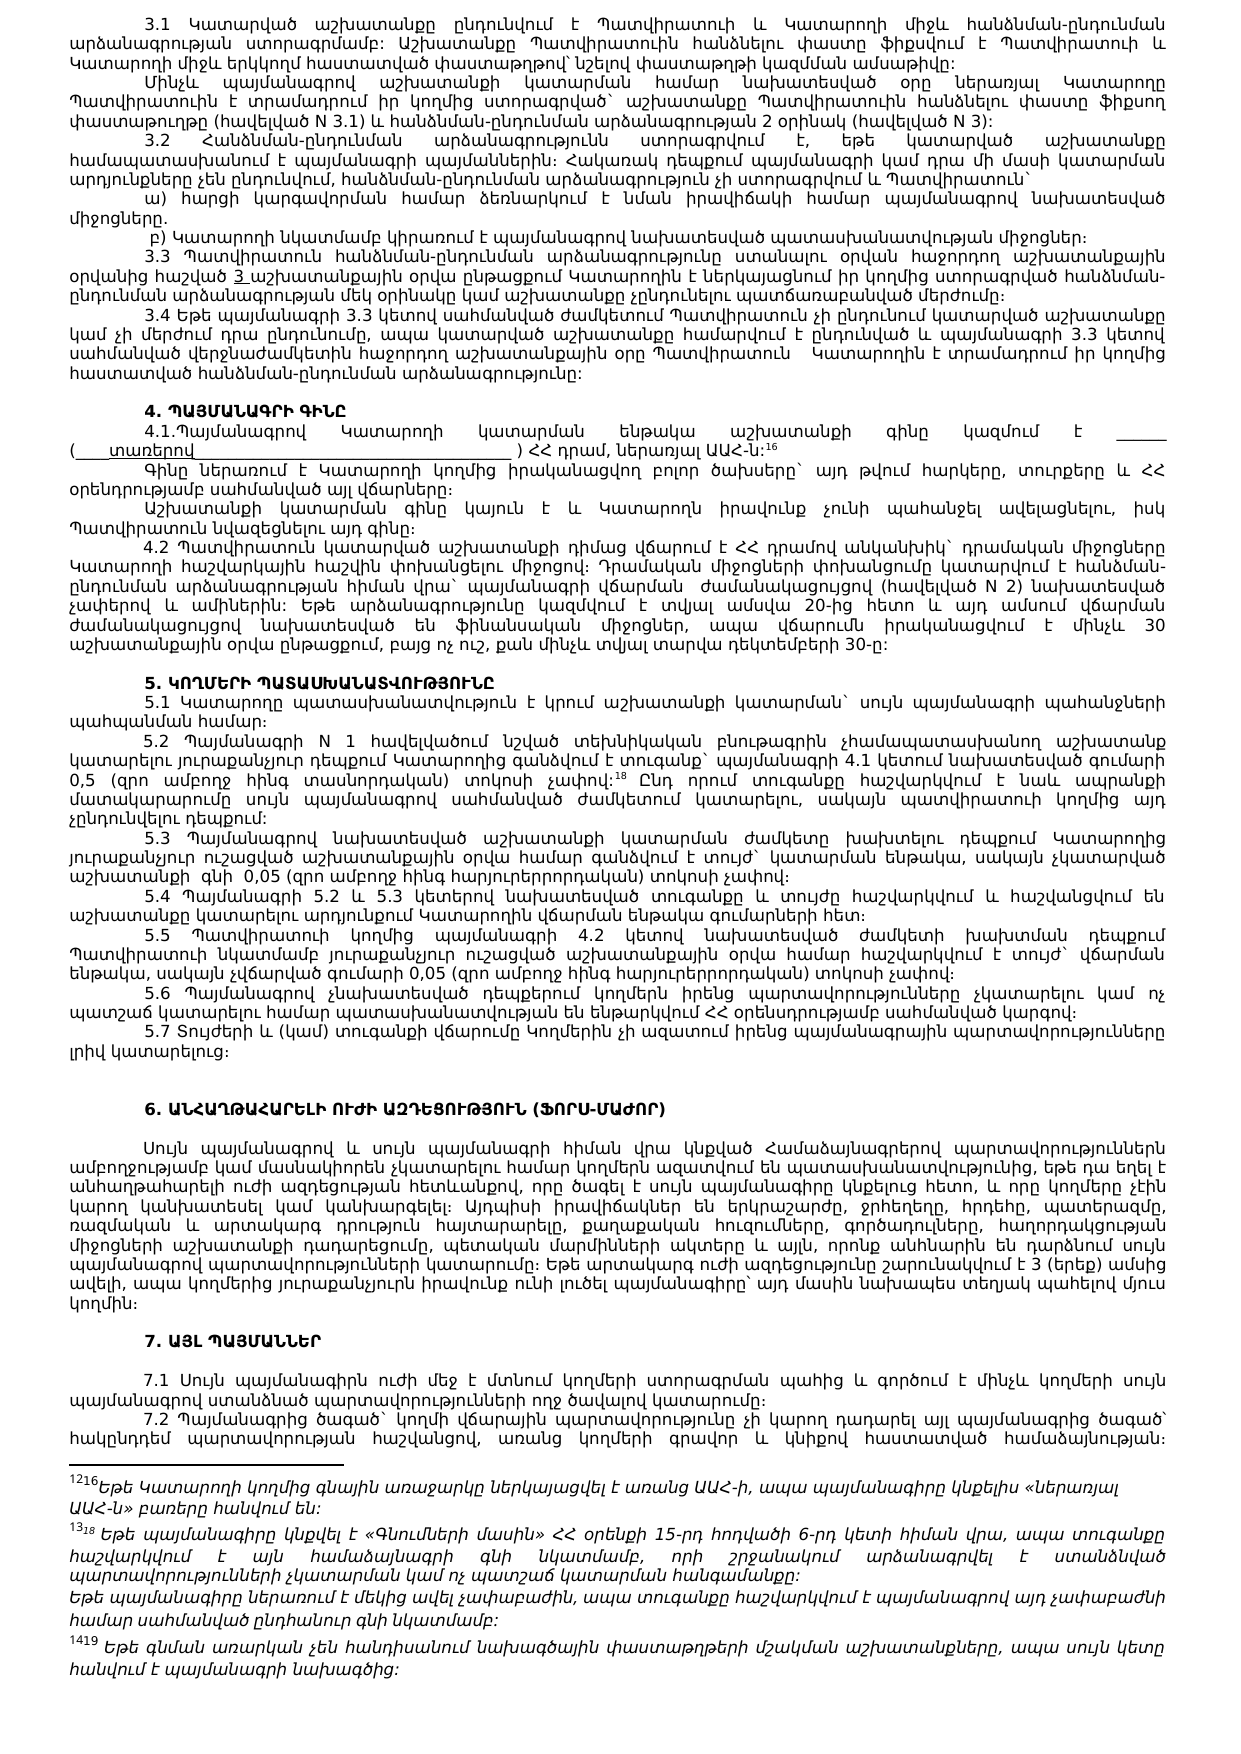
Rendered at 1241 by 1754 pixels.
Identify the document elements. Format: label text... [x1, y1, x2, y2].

text 5.4 Պայմանագրի 5.2 և 5.3 կետերով նախատեսված տուգանքը և տույժը հաշվարկվում և հաշվանցվում են աշխատանքը կատարելու արդյունքում Կատարողին վճարման ենթակա գումարների հետ։ [69, 887, 1167, 925]
text 5.6 Պայմանագրով չնախատեսված դեպքերում կողմերն իրենց պարտավորությունները չկատարելու կամ ոչ պատշաճ կատարելու համար պատասխանատվության են ենթարկվում ՀՀ օրենսդրությամբ սահմանված կարգով։ [69, 983, 1167, 1022]
text Մինչև պայմանագրով աշխատանքի կատարման համար նախատեսված օրը ներառյալ Կատարողը Պատվիրատուին է տրամադրում իր կողմից ստորագրված` աշխատանքը Պատվիրատուին հանձնելու փաստը ֆիքսող փաստաթուղթը (հավելված N 3.1) և հանձնման-ընդունման արձանագրության 2 օրինակ (հավելված N 3): [69, 73, 1167, 131]
text 4. ՊԱՅՄԱՆԱԳՐԻ ԳԻՆԸ [69, 402, 1167, 422]
text 5.3 Պայմանագրով նախատեսված աշխատանքի կատարման ժամկետը խախտելու դեպքում Կատարողից յուրաքանչյուր ուշացված աշխատանքային օրվա համար գանձվում է տույժ` կատարման ենթակա, սակայն չկատարված աշխատանքի գնի 0,05 (զրո ամբողջ հինգ հարյուրերրորդական) տոկոսի չափով։ [69, 828, 1167, 887]
text 4.1.Պայմանագրով Կատարողի կատարման ենթակա աշխատանքի գինը կազմում է ______ (____տառերով______________________________________ ) ՀՀ դրամ, ներառյալ ԱԱՀ-ն:16 [69, 422, 1167, 460]
text 5.5 Պատվիրատուի կողմից պայմանագրի 4.2 կետով նախատեսված ժամկետի խախտման դեպքում Պատվիրատուի նկատմամբ յուրաքանչյուր ուշացված աշխատանքային օրվա համար հաշվարկվում է տույժ` վճարման ենթակա, սակայն չվճարված գումարի 0,05 (զրո ամբողջ հինգ հարյուրերրորդական) տոկոսի չափով։ [69, 925, 1167, 983]
text 7.1 Սույն պայմանագիրն ուժի մեջ է մտնում կողմերի ստորագրման պահից և գործում է մինչև կողմերի սույն պայմանագրով ստանձնած պարտավորությունների ողջ ծավալով կատարումը։ [69, 1371, 1167, 1410]
text 5. ԿՈՂՄԵՐԻ ՊԱՏԱՍԽԱՆԱՏՎՈՒԹՅՈՒՆԸ [69, 673, 1167, 693]
text ա) հարցի կարգավորման համար ձեռնարկում է նման իրավիճակի համար պայմանագրով նախատեսված միջոցները. [69, 189, 1167, 228]
text բ) Կատարողի նկատմամբ կիրառում է պայմանագրով նախատեսված պատասխանատվության միջոցներ։ [69, 228, 1167, 247]
text 5.7 Տույժերի և (կամ) տուգանքի վճարումը Կողմերին չի ազատում իրենց պայմանագրային պարտավորությունները լրիվ կատարելուց։ [69, 1022, 1167, 1061]
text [69, 1410, 1167, 1448]
text Գինը ներառում է Կատարողի կողմից իրականացվող բոլոր ծախսերը` այդ թվում հարկերը, տուրքերը և ՀՀ օրենդրությամբ սահմանված այլ վճարները։ [69, 460, 1167, 499]
text 5.2 Պայմանագրի N 1 հավելվածում նշված տեխնիկական բնութագրին չհամապատասխանող աշխատանք կատարելու յուրաքանչյուր դեպքում Կատարողից գանձվում է տուգանք` պայմանագրի 4.1 կետում նախատեսված գումարի 0,5 (զրո ամբողջ հինգ տասնորդական) տոկոսի չափով:18Ընդ որում տուգանքը հաշվարկվում է նաև ապրանքի մատակարարումը սույն պայմանագրով սահմանված ժամկետում կատարելու, սակայն պատվիրատուի կողմից այդ չընդունվելու դեպքում: [69, 732, 1167, 828]
text Աշխատանքի կատարման գինը կայուն է և Կատարողն իրավունք չունի պահանջել ավելացնելու, իսկ Պատվիրատուն նվազեցնելու այդ գինը։ [69, 499, 1167, 538]
text 3.1 Կատարված աշխատանքը ընդունվում է Պատվիրատուի և Կատարողի միջև հանձնման-ընդունման արձանագրության ստորագրմամբ: Աշխատանքը Պատվիրատուին հանձնելու փաստը ֆիքսվում է Պատվիրատուի և Կատարողի միջև երկկողմ հաստատված փաստաթղթով՝ նշելով փաստաթղթի կազմման ամսաթիվը: [69, 15, 1167, 73]
text 3.4 Եթե պայմանագրի 3.3 կետով սահմանված ժամկետում Պատվիրատուն չի ընդունում կատարված աշխատանքը կամ չի մերժում դրա ընդունումը, ապա կատարված աշխատանքը համարվում է ընդունված և պայմանագրի 3.3 կետով սահմանված վերջնաժամկետին հաջորդող աշխատանքային օրը Պատվիրատուն Կատարողին է տրամադրում իր կողմից հաստատված հանձնման-ընդունման արձանագրությունը: [69, 305, 1167, 383]
text 5.1 Կատարողը պատասխանատվություն է կրում աշխատանքի կատարման` սույն պայմանագրի պահանջների պահպանման համար։ [69, 693, 1167, 732]
text Սույն պայմանագրով և սույն պայմանագրի հիման վրա կնքված Համաձայնագրերով պարտավորություններն ամբողջությամբ կամ մասնակիորեն չկատարելու համար կողմերն ազատվում են պատասխանատվությունից, եթե դա եղել է անհաղթահարելի ուժի ազդեցության հետևանքով, որը ծագել է սույն պայմանագիրը կնքելուց հետո, և որը կողմերը չէին կարող կանխատեսել կամ կանխարգելել։ Այդպիսի իրավիճակներ են երկրաշարժը, ջրհեղեղը, հրդեհը, պատերազմը, ռազմական և արտակարգ դրություն հայտարարելը, քաղաքական հուզումները, գործադուլները, հաղորդակցության միջոցների աշխատանքի դադարեցումը, պետական մարմինների ակտերը և այլն, որոնք անհնարին են դարձնում սույն պայմանագրով պարտավորությունների կատարումը։ Եթե արտակարգ ուժի ազդեցությունը շարունակվում է 3 (երեք) ամսից ավելի, ապա կողմերից յուրաքանչյուրն իրավունք ունի լուծել պայմանագիրը՝ այդ մասին նախապես տեղյակ պահելով մյուս կողմին։ [69, 1138, 1167, 1313]
text 4.2 Պատվիրատուն կատարված աշխատանքի դիմաց վճարում է ՀՀ դրամով անկանխիկ` դրամական միջոցները Կատարողի հաշվարկային հաշվին փոխանցելու միջոցով։ Դրամական միջոցների փոխանցումը կատարվում է հանձման-ընդունման արձանագրության հիման վրա` պայմանագրի վճարման ժամանակացույցով (հավելված N 2) նախատեսված չափերով և ամիներին: Եթե արձանագրությունը կազմվում է տվյալ ամսվա 20-ից հետո և այդ ամսում վճարման ժամանակացույցով նախատեսված են ֆինանսական միջոցներ, ապա վճարումն իրականացվում է մինչև 30 աշխատանքային օրվա ընթացքում, բայց ոչ ուշ, քան մինչև տվյալ տարվա դեկտեմբերի 30-ը: [69, 538, 1167, 654]
text 3.3 Պատվիրատուն հանձնման-ընդունման արձանագրությունը ստանալու օրվան հաջորդող աշխատանքային օրվանից հաշված 3 աշխատանքային օրվա ընթացքում Կատարողին է ներկայացնում իր կողմից ստորագրված հանձնման-ընդունման արձանագրության մեկ օրինակը կամ աշխատանքը չընդունելու պատճառաբանված մերժումը։ [69, 247, 1167, 305]
text 3.2 Հանձնման-ընդունման արձանագրությունն ստորագրվում է, եթե կատարված աշխատանքը համապատասխանում է պայմանագրի պայմաններին։ Հակառակ դեպքում պայմանագրի կամ դրա մի մասի կատարման արդյունքները չեն ընդունվում, հանձնման-ընդունման արձանագրություն չի ստորագրվում և Պատվիրատուն` [69, 131, 1167, 189]
text 7. ԱՅԼ ՊԱՅՄԱՆՆԵՐ [69, 1332, 1167, 1352]
text 6. ԱՆՀԱՂԹԱՀԱՐԵԼԻ ՈՒԺԻ ԱԶԴԵՑՈՒԹՅՈՒՆ (ՖՈՐՍ-ՄԱԺՈՐ) [69, 1100, 1167, 1119]
